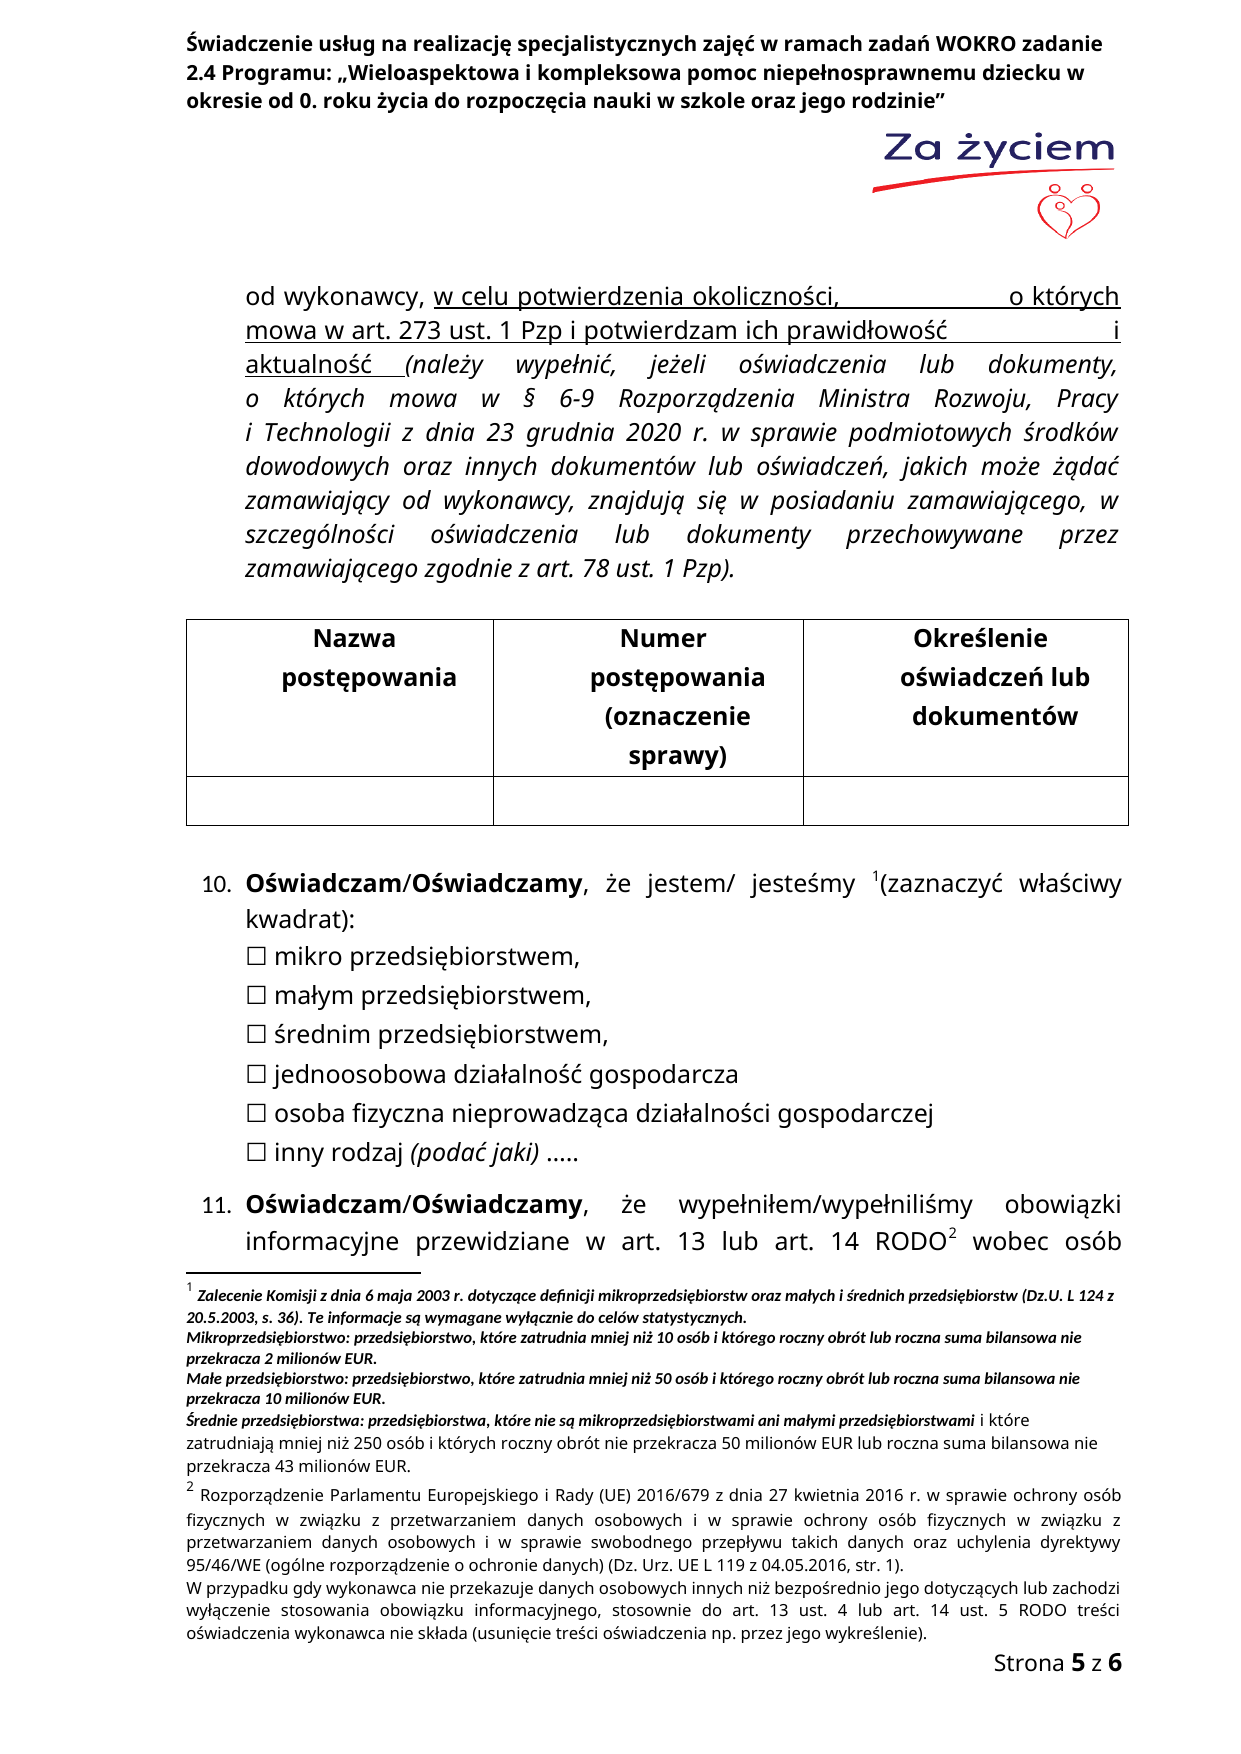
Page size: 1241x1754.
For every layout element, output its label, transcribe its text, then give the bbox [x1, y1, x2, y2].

table_header Nazwa postępowania [187, 620, 493, 776]
table_header Numer postępowania (oznaczenie sprawy) [494, 620, 803, 776]
list Oświadczam/Oświadczamy, że jestem/ jesteśmy (zaznaczyć właściwy kwadrat): [201, 865, 1122, 936]
text ☐ mikro przedsiębiorstwem, [186, 939, 1122, 973]
text ☐ średnim przedsiębiorstwem, [186, 1017, 1122, 1051]
table_cell [494, 777, 803, 825]
table_cell [187, 777, 493, 825]
table_header Określenie oświadczeń lub dokumentów [804, 620, 1128, 776]
text ☐ jednoosobowa działalność gospodarcza [186, 1056, 1122, 1090]
text ☐ osoba fizyczna nieprowadząca działalności gospodarczej [186, 1096, 1122, 1129]
picture [867, 115, 1123, 245]
table_cell [804, 777, 1128, 825]
text ☐ inny rodzaj (podać jaki) ….. [186, 1135, 1122, 1169]
text ☐ małym przedsiębiorstwem, [186, 978, 1122, 1012]
